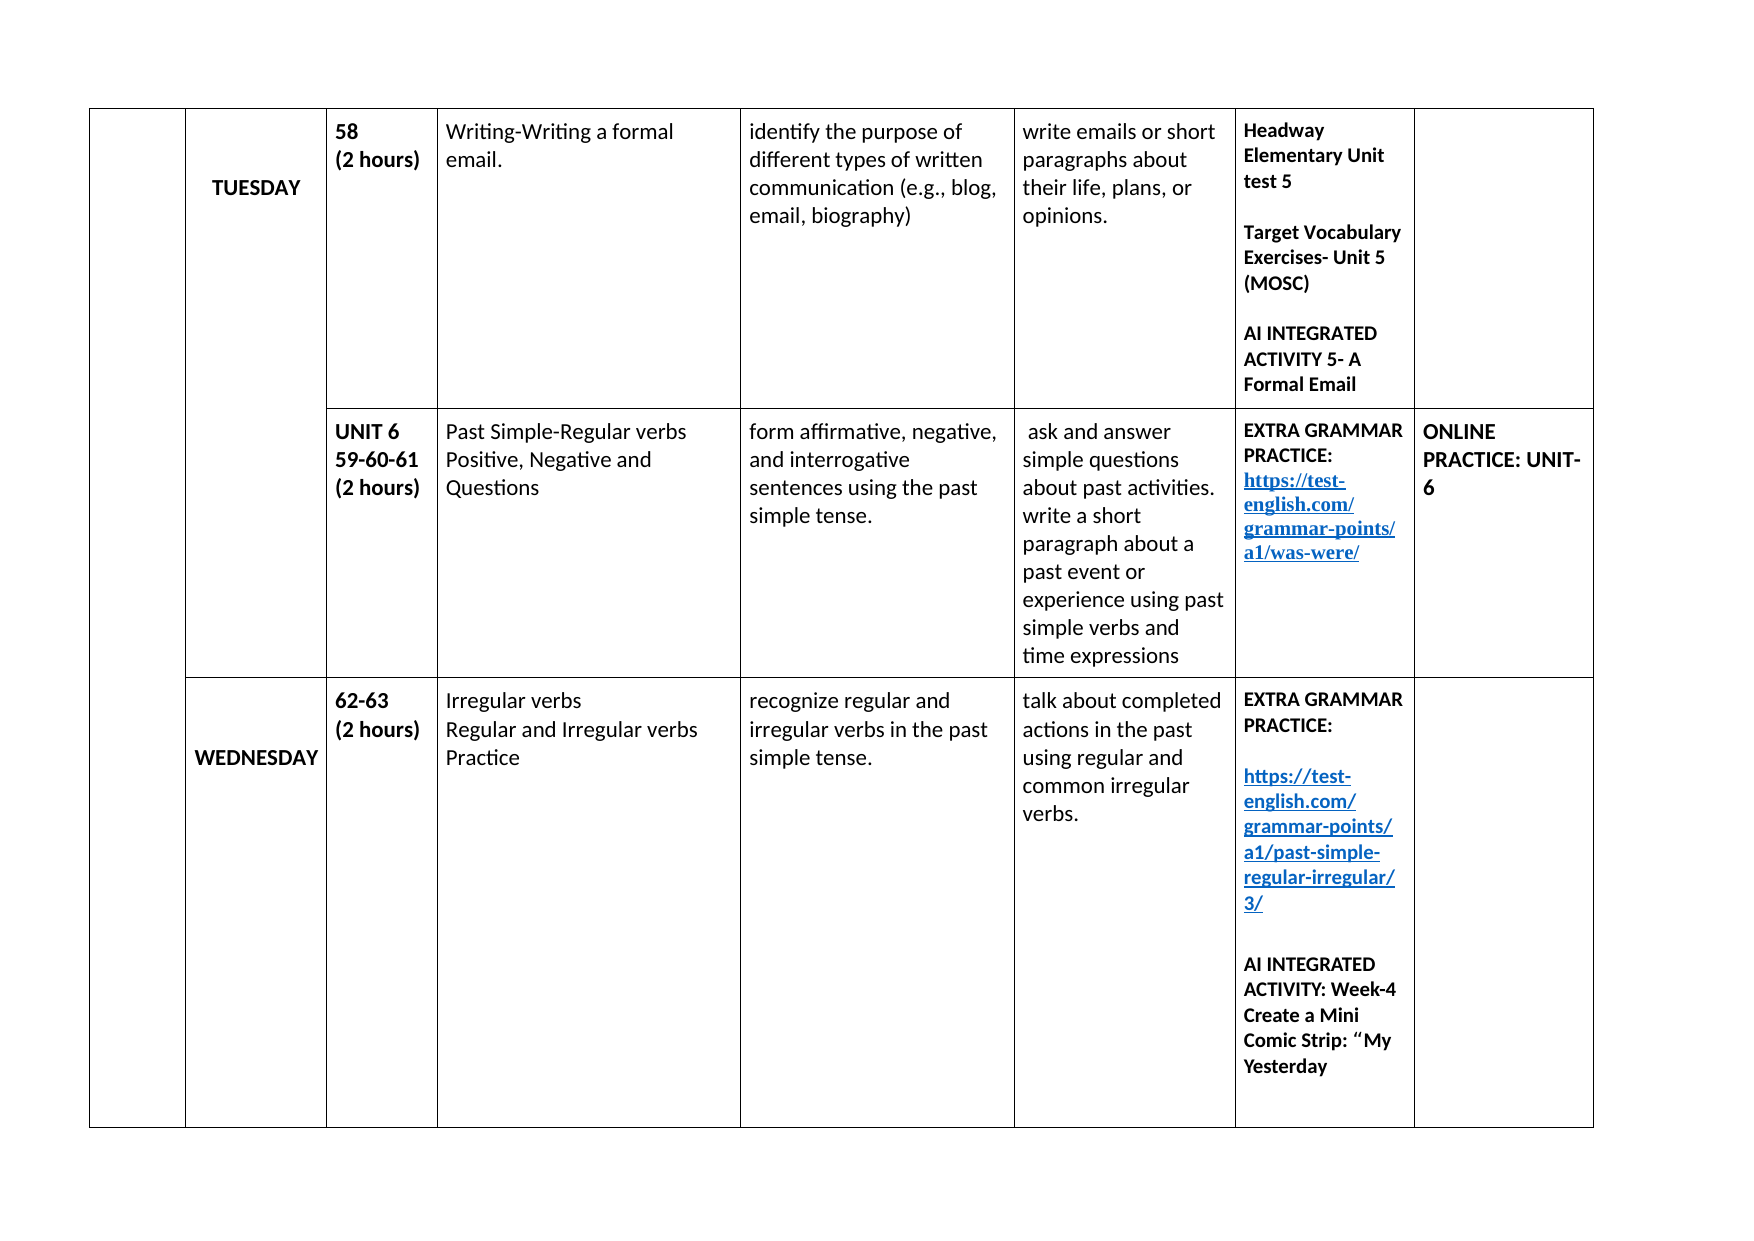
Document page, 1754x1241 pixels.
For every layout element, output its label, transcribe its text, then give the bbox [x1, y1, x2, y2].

table_cell write emails or short paragraphs about their life, plans, or opinions. [1015, 109, 1235, 407]
table_cell WEDNESDAY [186, 678, 326, 1127]
table_cell Past Simple-Regular verbs Positive, Negative and Questions [438, 409, 740, 677]
table_cell UNIT 6 59-60-61 (2 hours) [327, 409, 437, 677]
table_cell Headway Elementary Unit test 5 Target Vocabulary Exercises- Unit 5 (MOSC) AI Integrated Activity 5- A Formal Email [1236, 109, 1414, 407]
table_cell 58 (2 hours) [327, 109, 437, 407]
table_cell TUESDAY [186, 109, 326, 677]
table_cell [1415, 109, 1593, 407]
table_cell identify the purpose of different types of written communication (e.g., blog, email, biography) [741, 109, 1014, 407]
table_cell recognize regular and irregular verbs in the past simple tense. [741, 678, 1014, 1127]
table_cell Extra GRAMMAR Practice: https://test-english.com/grammar-points/a1/past-simple-regular-irregular/3/ AI INTEGRATED ACTIVITY: Week-4 Create a Mini Comic Strip: “My Yesterday [1236, 678, 1414, 1127]
table_cell 62-63 (2 hours) [327, 678, 437, 1127]
table_cell talk about completed actions in the past using regular and common irregular verbs. [1015, 678, 1235, 1127]
table_cell [1415, 678, 1593, 1127]
table_cell form affirmative, negative, and interrogative sentences using the past simple tense. [741, 409, 1014, 677]
table_cell Writing-Writing a formal email. [438, 109, 740, 407]
table_cell Irregular verbs Regular and Irregular verbs Practice [438, 678, 740, 1127]
table_cell Extra GRAMMAR Practice: https://test-english.com/grammar-points/a1/was-were/ [1236, 409, 1414, 677]
table_cell ONLINE PRACTICE: UNIT-6 [1415, 409, 1593, 677]
table_cell ask and answer simple questions about past activities. write a short paragraph about a past event or experience using past simple verbs and time expressions [1015, 409, 1235, 677]
